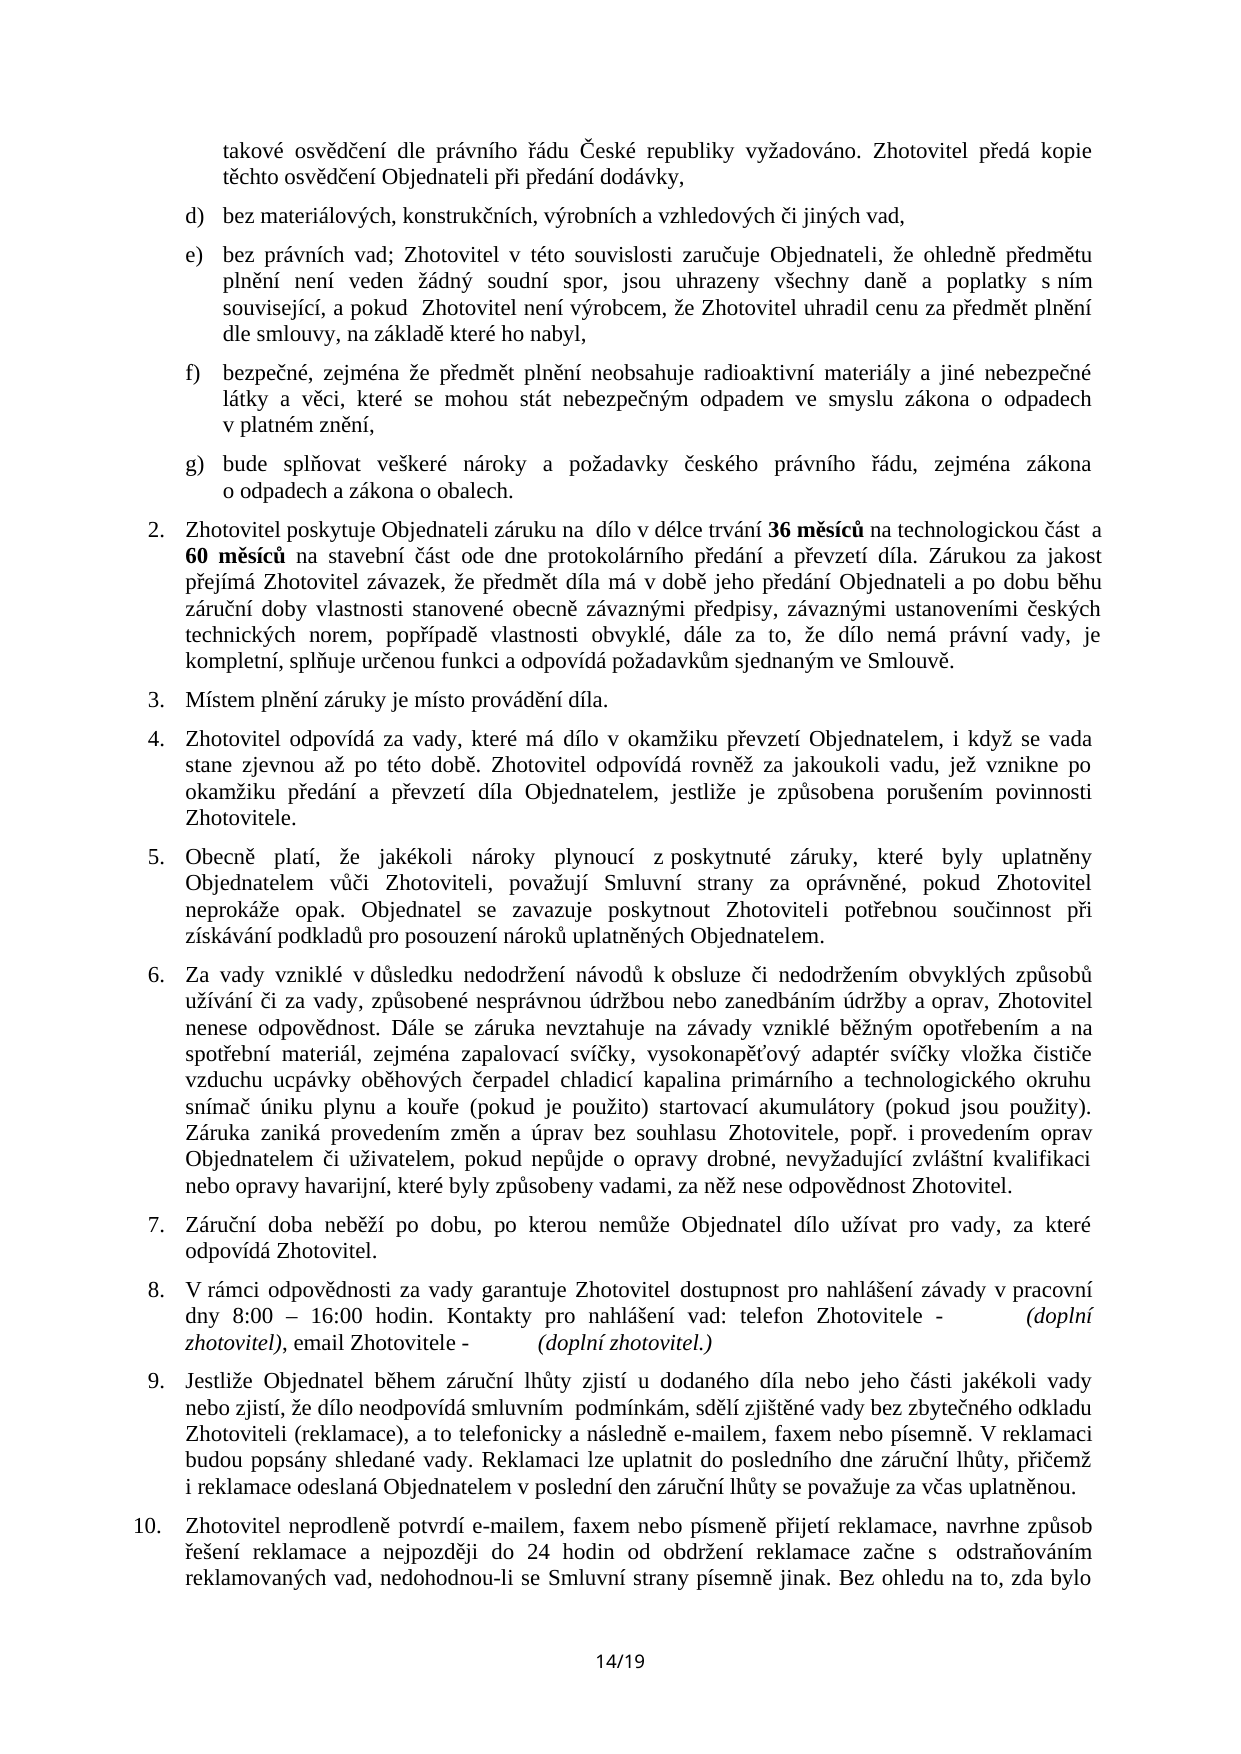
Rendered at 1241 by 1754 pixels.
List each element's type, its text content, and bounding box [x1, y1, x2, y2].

list Obecně platí, že jakékoli nároky plynoucí z poskytnuté záruky, které byly uplatněny Objednatelem vůči Zhotoviteli, považují Smluvní strany za oprávněné, pokud Zhotovitel neprokáže opak. Objednatel se zavazuje poskytnout Zhotoviteli potřebnou součinnost při získávání podkladů pro posouzení nároků uplatněných Objednatelem. [148, 843, 1093, 948]
list V rámci odpovědnosti za vady garantuje Zhotovitel dostupnost pro nahlášení závady v pracovní dny 8:00 – 16:00 hodin. Kontakty pro nahlášení vad: telefon Zhotovitele - (doplní zhotovitel), email Zhotovitele - (doplní zhotovitel.) [148, 1276, 1093, 1355]
list bude splňovat veškeré nároky a požadavky českého právního řádu, zejména zákona o odpadech a zákona o obalech. [185, 450, 1093, 503]
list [133, 1512, 1093, 1591]
list bez materiálových, konstrukčních, výrobních a vzhledových či jiných vad, [185, 202, 1093, 228]
list bezpečné, zejména že předmět plnění neobsahuje radioaktivní materiály a jiné nebezpečné látky a věci, které se mohou stát nebezpečným odpadem ve smyslu zákona o odpadech v platném znění, [185, 359, 1093, 438]
list Zhotovitel odpovídá za vady, které má dílo v okamžiku převzetí Objednatelem, i když se vada stane zjevnou až po této době. Zhotovitel odpovídá rovněž za jakoukoli vadu, jež vznikne po okamžiku předání a převzetí díla Objednatelem, jestliže je způsobena porušením povinnosti Zhotovitele. [148, 725, 1093, 831]
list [185, 137, 1093, 189]
list Jestliže Objednatel během záruční lhůty zjistí u dodaného díla nebo jeho části jakékoli vady nebo zjistí, že dílo neodpovídá smluvním podmínkám, sdělí zjištěné vady bez zbytečného odkladu Zhotoviteli (reklamace), a to telefonicky a následně e-mailem, faxem nebo písemně. V reklamaci budou popsány shledané vady. Reklamaci lze uplatnit do posledního dne záruční lhůty, přičemž i reklamace odeslaná Objednatelem v poslední den záruční lhůty se považuje za včas uplatněnou. [148, 1367, 1093, 1499]
list Místem plnění záruky je místo provádění díla. [148, 686, 1093, 713]
list Za vady vzniklé v důsledku nedodržení návodů k obsluze či nedodržením obvyklých způsobů užívání či za vady, způsobené nesprávnou údržbou nebo zanedbáním údržby a oprav, Zhotovitel nenese odpovědnost. Dále se záruka nevztahuje na závady vzniklé běžným opotřebením a na spotřební materiál, zejména zapalovací svíčky, vysokonapěťový adaptér svíčky vložka čističe vzduchu ucpávky oběhových čerpadel chladicí kapalina primárního a technologického okruhu snímač úniku plynu a kouře (pokud je použito) startovací akumulátory (pokud jsou použity). Záruka zaniká provedením změn a úprav bez souhlasu Zhotovitele, popř. i provedením oprav Objednatelem či uživatelem, pokud nepůjde o opravy drobné, nevyžadující zvláštní kvalifikaci nebo opravy havarijní, které byly způsobeny vadami, za něž nese odpovědnost Zhotovitel. [148, 961, 1093, 1198]
list Zhotovitel poskytuje Objednateli záruku na dílo v délce trvání 36 měsíců na technologickou část a 60 měsíců na stavební část ode dne protokolárního předání a převzetí díla. Zárukou za jakost přejímá Zhotovitel závazek, že předmět díla má v době jeho předání Objednateli a po dobu běhu záruční doby vlastnosti stanovené obecně závaznými předpisy, závaznými ustanoveními českých technických norem, popřípadě vlastnosti obvyklé, dále za to, že dílo nemá právní vady, je kompletní, splňuje určenou funkci a odpovídá požadavkům sjednaným ve Smlouvě. [148, 516, 1102, 674]
list bez právních vad; Zhotovitel v této souvislosti zaručuje Objednateli, že ohledně předmětu plnění není veden žádný soudní spor, jsou uhrazeny všechny daně a poplatky s ním související, a pokud Zhotovitel není výrobcem, že Zhotovitel uhradil cenu za předmět plnění dle smlouvy, na základě které ho nabyl, [185, 241, 1093, 346]
list Záruční doba neběží po dobu, po kterou nemůže Objednatel dílo užívat pro vady, za které odpovídá Zhotovitel. [148, 1211, 1093, 1263]
